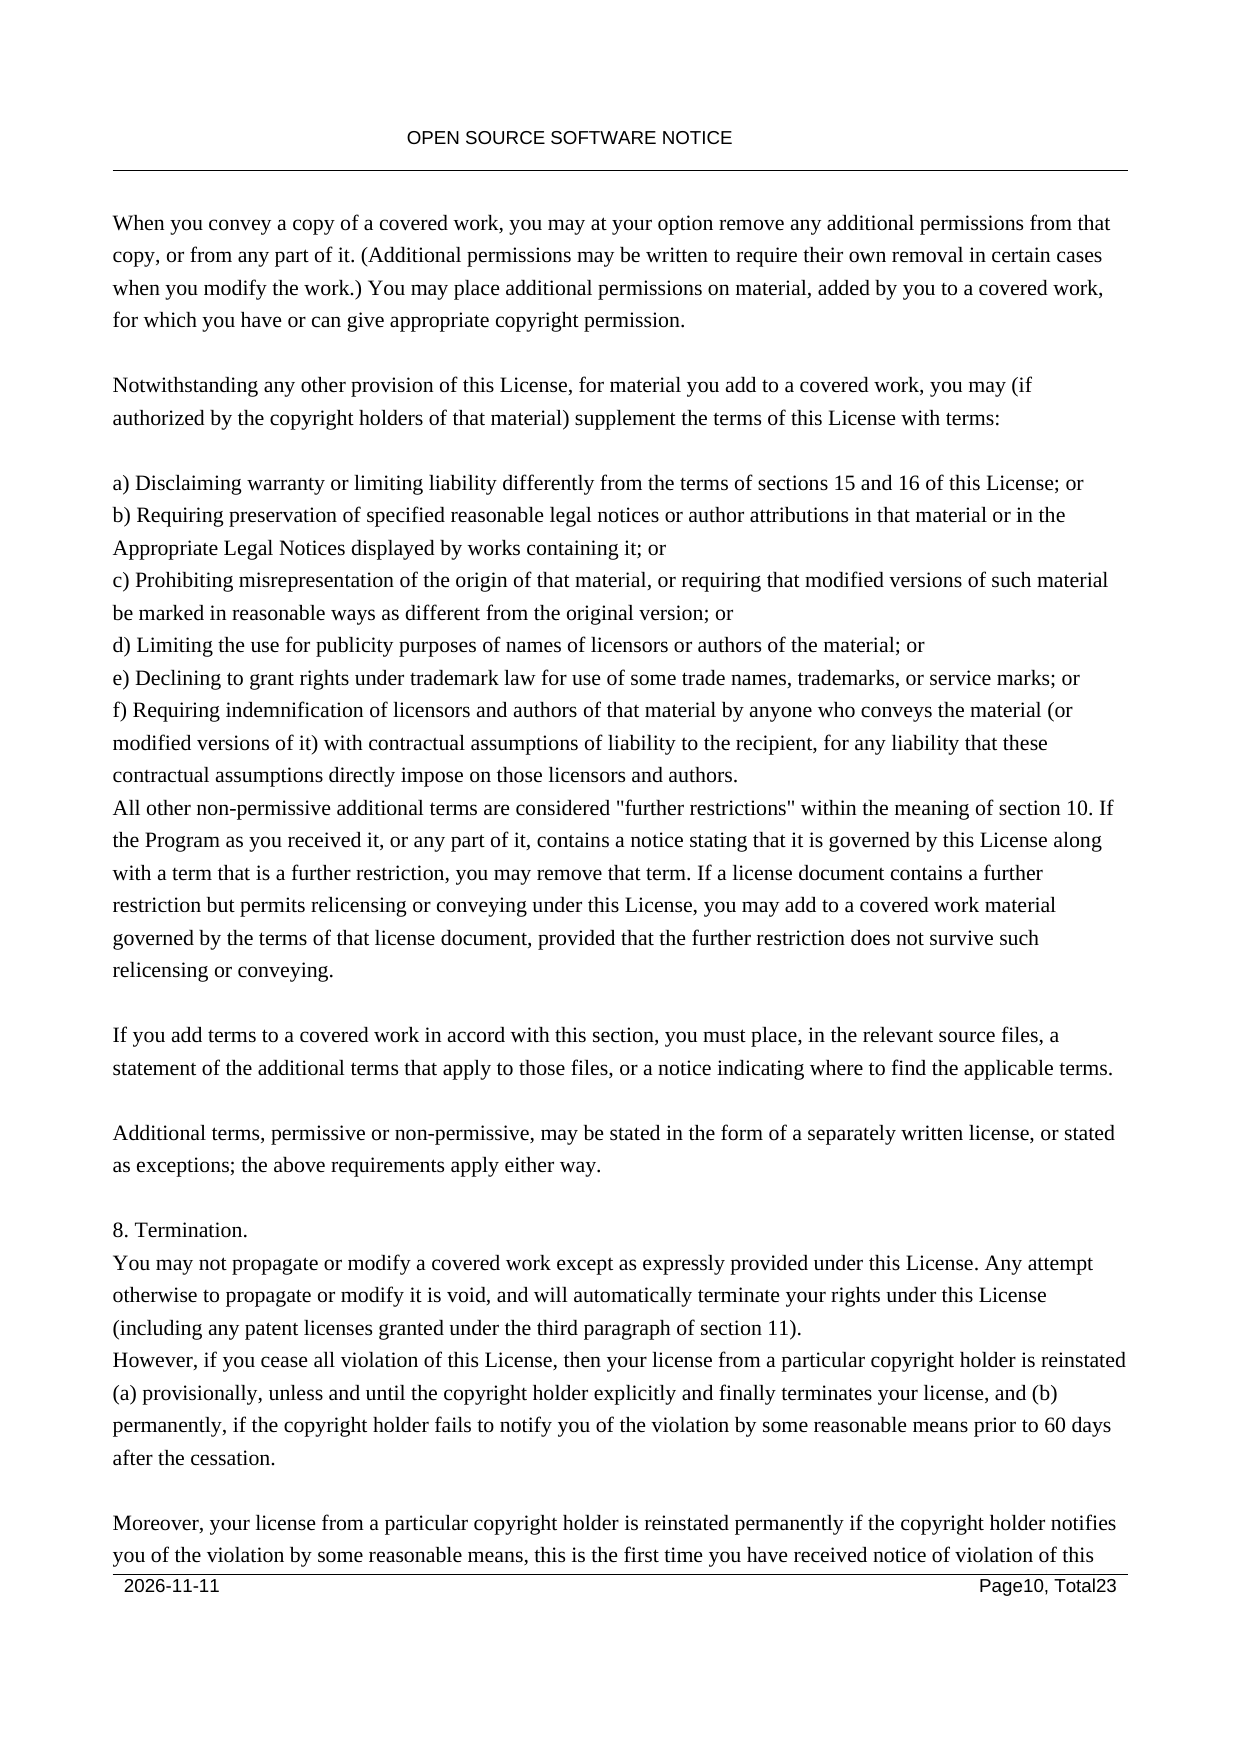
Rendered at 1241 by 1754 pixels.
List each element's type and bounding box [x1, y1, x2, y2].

text [112, 206, 1128, 1571]
